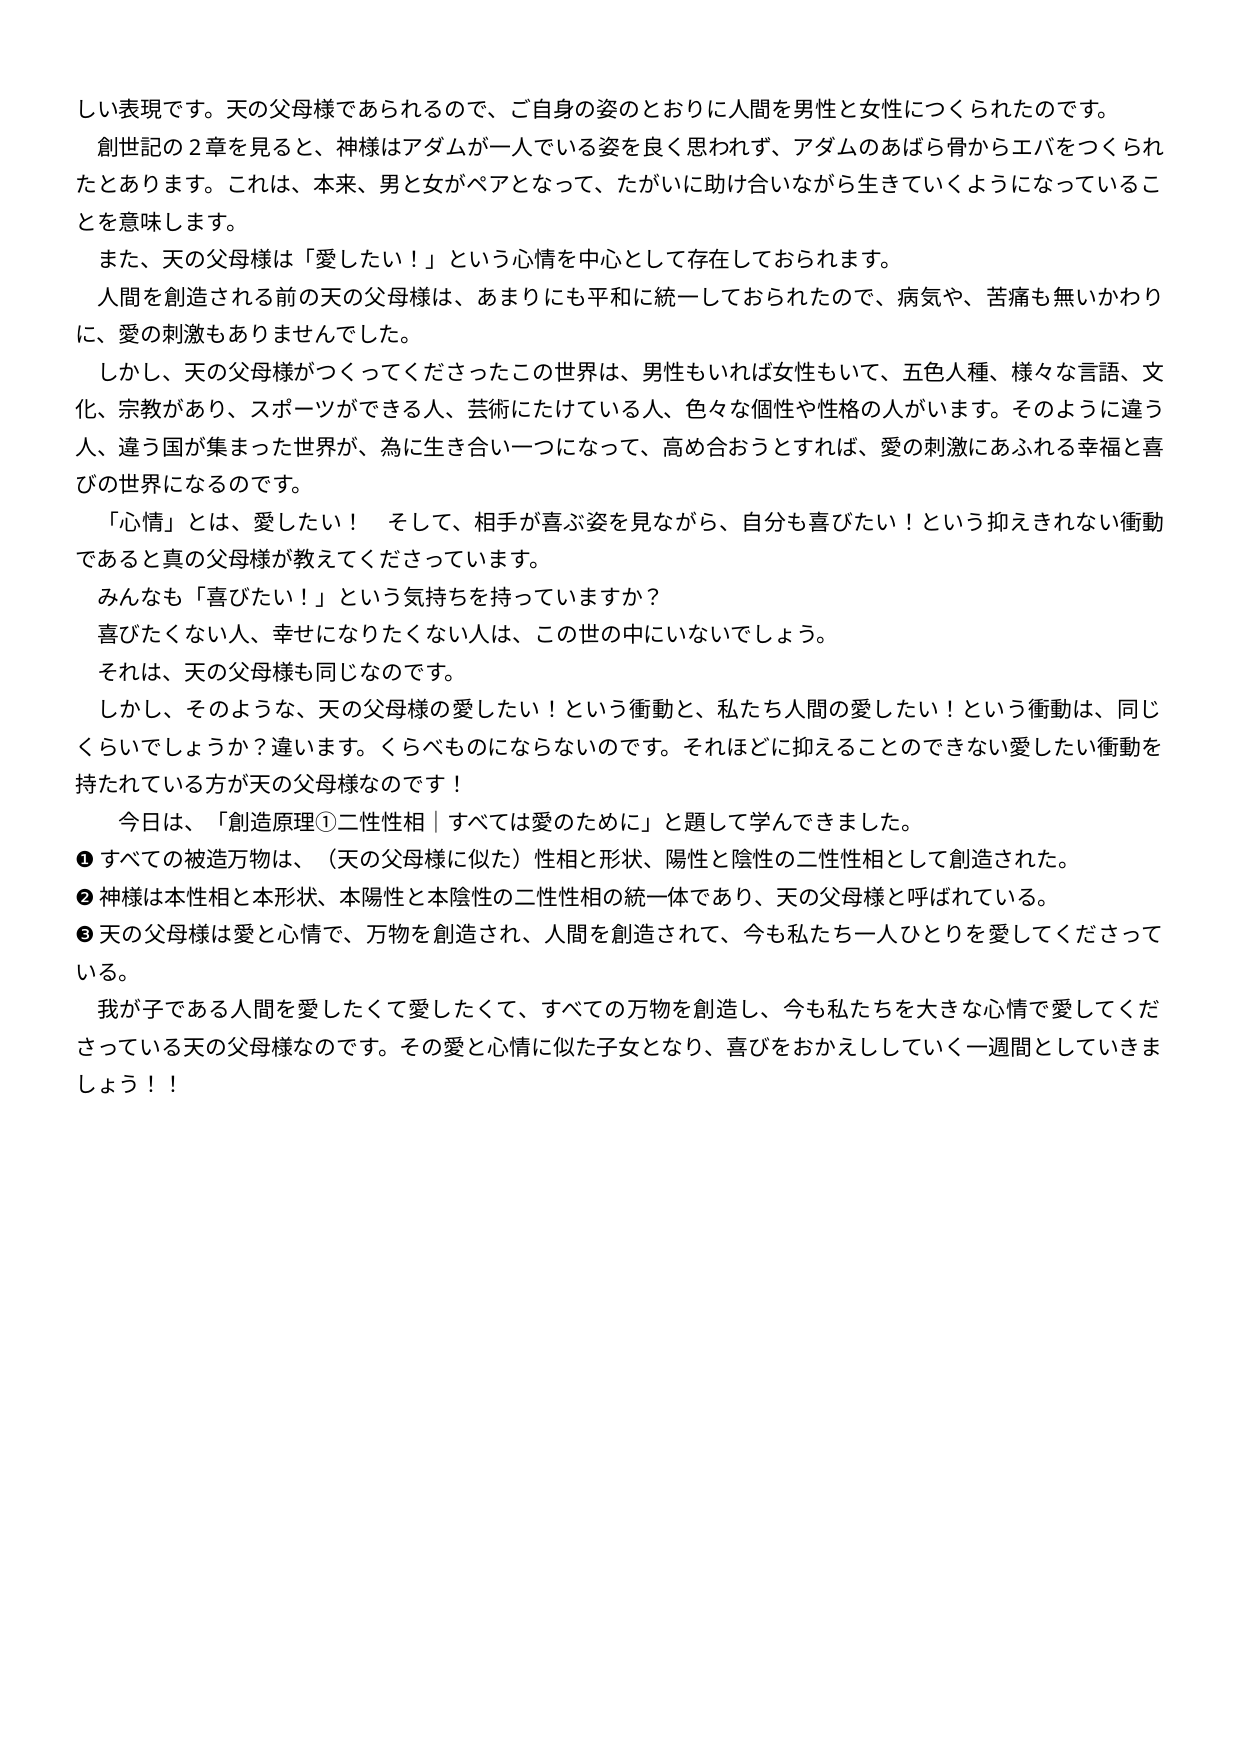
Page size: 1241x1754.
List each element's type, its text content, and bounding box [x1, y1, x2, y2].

text 人間を創造される前の天の父母様は、あまりにも平和に統一しておられたので、病気や、苦痛も無いかわりに、愛の刺激もありませんでした。 [75, 277, 1165, 352]
text また、天の父母様は「愛したい！」という心情を中心として存在しておられます。 [75, 239, 1165, 277]
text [75, 89, 1165, 127]
text 喜びたくない人、幸せになりたくない人は、この世の中にいないでしょう。 [75, 614, 1165, 652]
text 我が子である人間を愛したくて愛したくて、すべての万物を創造し、今も私たちを大きな心情で愛してくださっている天の父母様なのです。その愛と心情に似た子女となり、喜びをおかえししていく一週間としていきましょう！！ [75, 989, 1165, 1102]
text 今日は、「創造原理①二性性相｜すべては愛のために」と題して学んできました。 [75, 802, 1165, 839]
text ❸天の父母様は愛と心情で、万物を創造され、人間を創造されて、今も私たち一人ひとりを愛してくださっている。 [75, 914, 1165, 989]
text 「心情」とは、愛したい！ そして、相手が喜ぶ姿を見ながら、自分も喜びたい！という抑えきれない衝動であると真の父母様が教えてくださっています。 [75, 502, 1165, 577]
text それは、天の父母様も同じなのです。 [75, 652, 1165, 689]
text みんなも「喜びたい！」という気持ちを持っていますか？ [75, 577, 1165, 614]
text 創世記の2章を見ると、神様はアダムが一人でいる姿を良く思われず、アダムのあばら骨からエバをつくられたとあります。これは、本来、男と女がペアとなって、たがいに助け合いながら生きていくようになっていることを意味します。 [75, 127, 1165, 239]
text しかし、そのような、天の父母様の愛したい！という衝動と、私たち人間の愛したい！という衝動は、同じくらいでしょうか？違います。くらべものにならないのです。それほどに抑えることのできない愛したい衝動を持たれている方が天の父母様なのです！ [75, 689, 1165, 802]
text しかし、天の父母様がつくってくださったこの世界は、男性もいれば女性もいて、五色人種、様々な言語、文化、宗教があり、スポーツができる人、芸術にたけている人、色々な個性や性格の人がいます。そのように違う人、違う国が集まった世界が、為に生き合い一つになって、高め合おうとすれば、愛の刺激にあふれる幸福と喜びの世界になるのです。 [75, 352, 1165, 502]
text ❷神様は本性相と本形状、本陽性と本陰性の二性性相の統一体であり、天の父母様と呼ばれている。 [75, 877, 1165, 914]
text ❶すべての被造万物は、（天の父母様に似た）性相と形状、陽性と陰性の二性性相として創造された。 [75, 839, 1165, 877]
